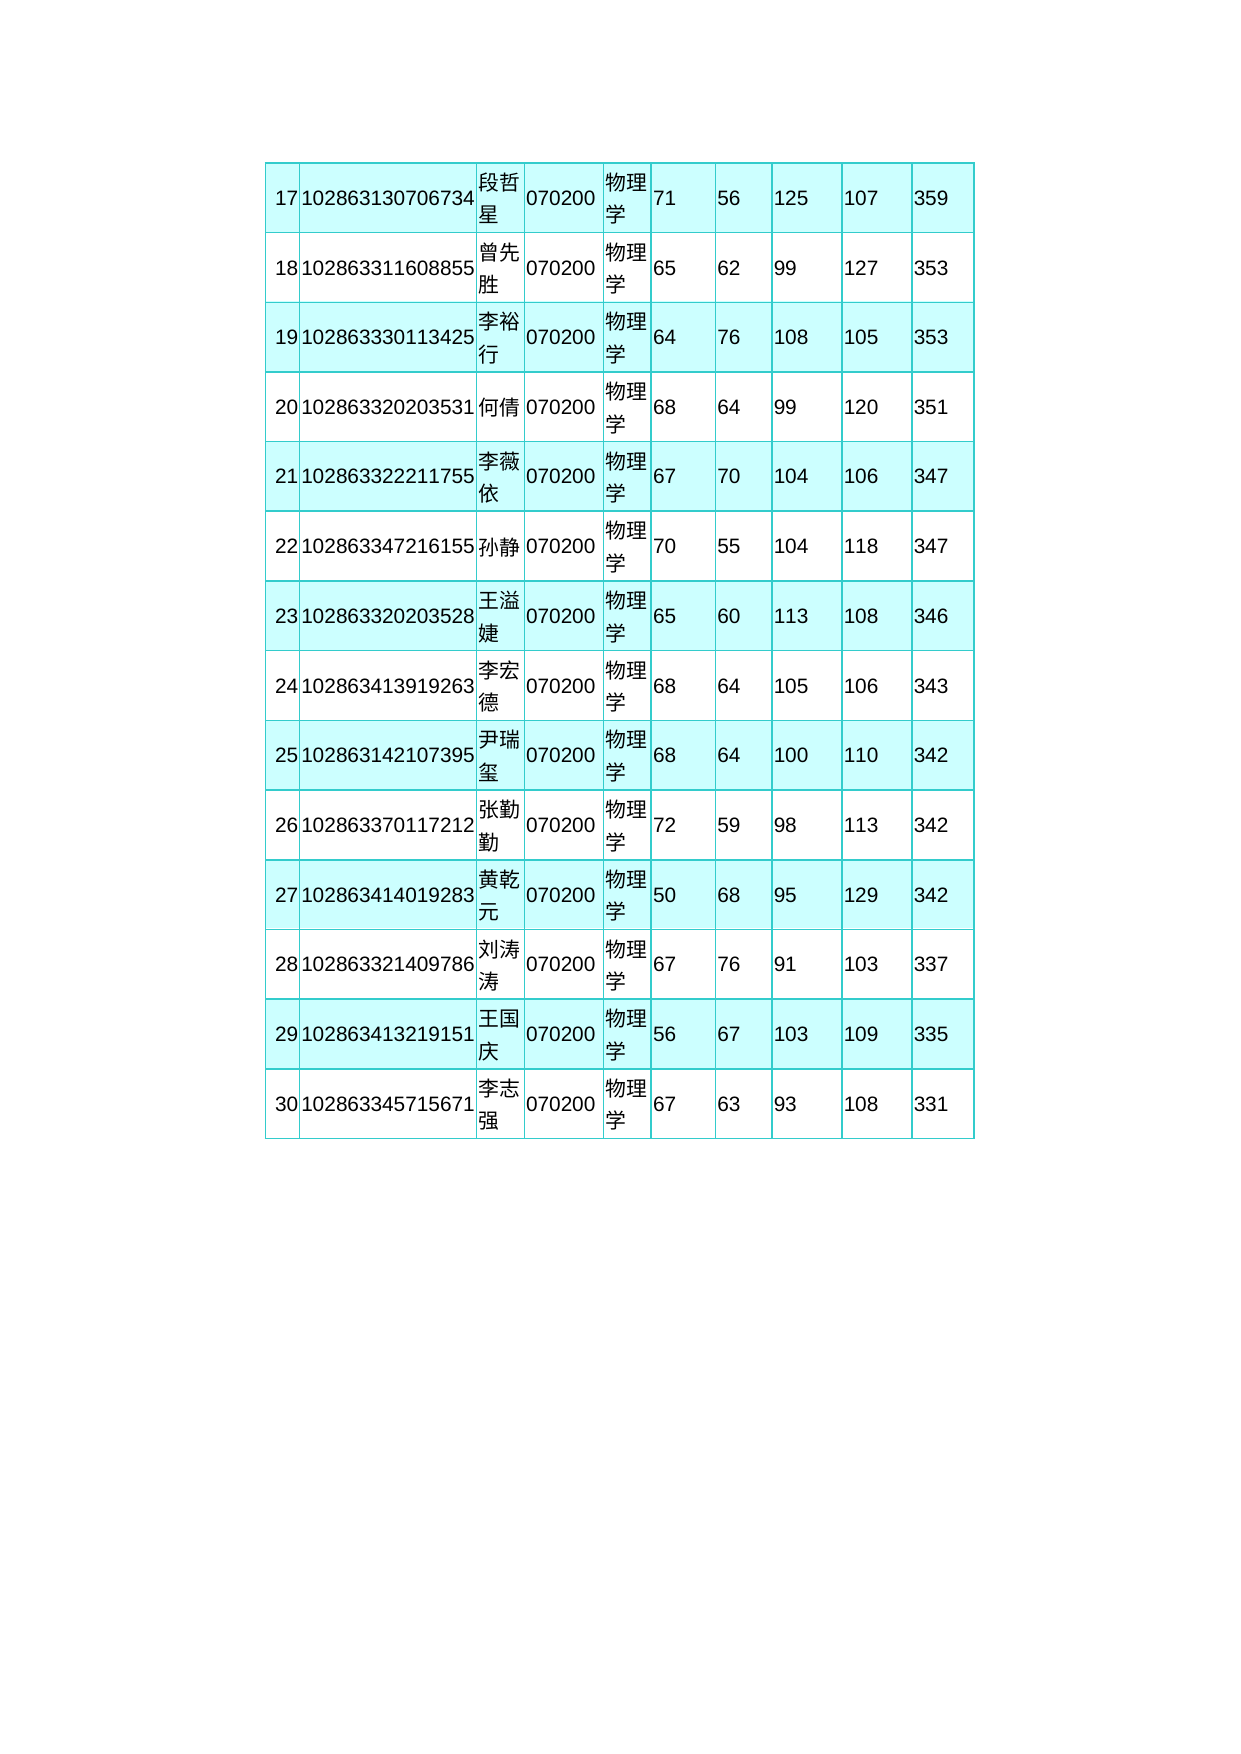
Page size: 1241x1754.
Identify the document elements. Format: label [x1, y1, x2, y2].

table_cell [188, 162, 1053, 1204]
